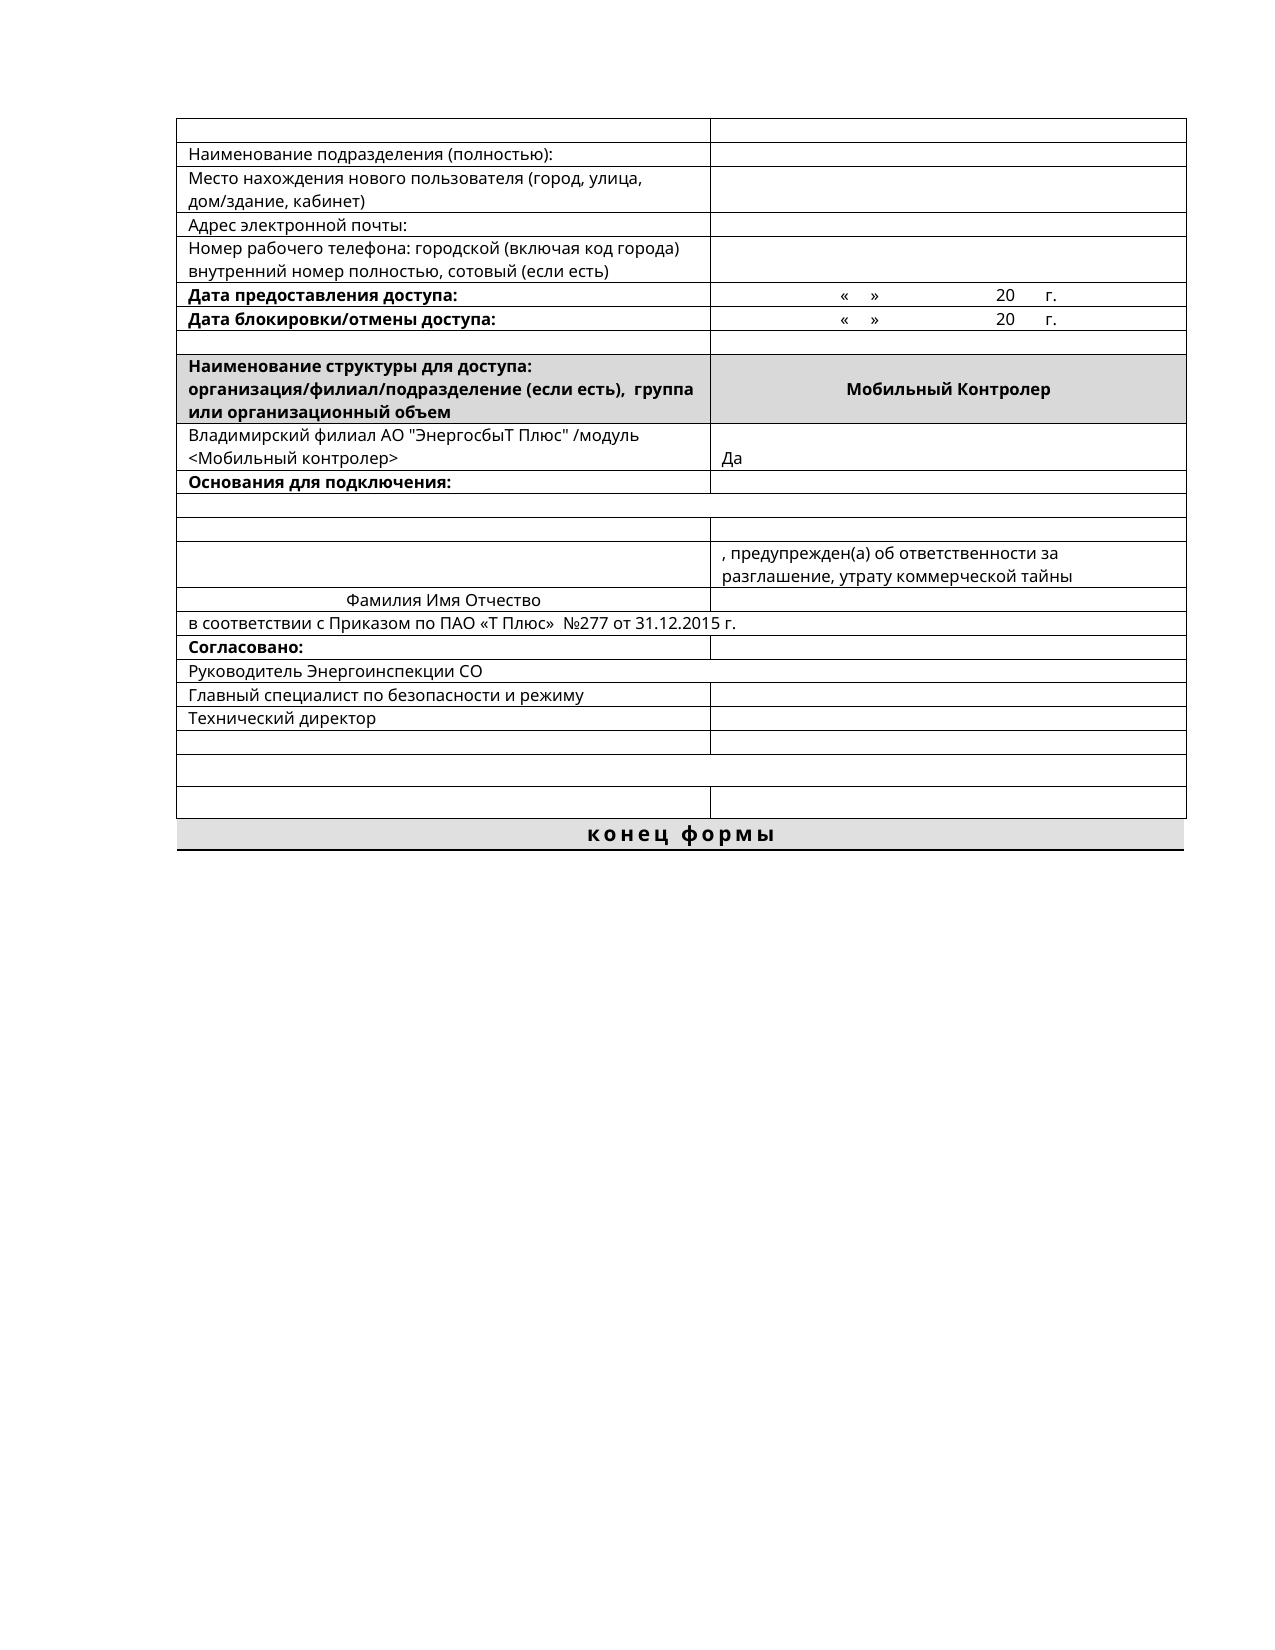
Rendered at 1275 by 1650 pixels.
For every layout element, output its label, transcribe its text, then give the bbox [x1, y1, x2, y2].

table_cell [711, 683, 1186, 706]
table_cell Да [711, 424, 1186, 469]
table_cell [711, 707, 1186, 730]
table_cell [177, 494, 1186, 517]
table_cell [177, 787, 710, 818]
table_cell [711, 331, 1186, 354]
table_cell Номер рабочего телефона: городской (включая код города) внутренний номер полностью, сотовый (если есть) [177, 237, 710, 282]
table_cell [711, 143, 1186, 166]
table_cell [177, 119, 710, 142]
table_cell [711, 518, 1186, 541]
table_cell Дата блокировки/отмены доступа: [177, 307, 710, 330]
table_cell Технический директор [177, 707, 710, 730]
table_cell Главный специалист по безопасности и режиму [177, 683, 710, 706]
table_cell [177, 542, 710, 587]
table_cell [711, 731, 1186, 753]
table_cell , предупрежден(а) об ответственности за разглашение, утрату коммерческой тайны [711, 542, 1186, 587]
table_cell Мобильный Контролер [711, 355, 1186, 423]
table_cell [177, 518, 710, 541]
table_cell Дата предоставления доступа: [177, 283, 710, 306]
table_cell « » 20 г. [711, 283, 1186, 306]
table_cell [711, 119, 1186, 142]
table_cell в соответствии с Приказом по ПАО «Т Плюс» №277 от 31.12.2015 г. [177, 612, 1186, 635]
table_cell [711, 213, 1186, 236]
table_cell [711, 636, 1186, 658]
table_cell Владимирский филиал АО "ЭнергосбыТ Плюс" /модуль <Мобильный контролер> [177, 424, 710, 469]
table_cell [177, 731, 710, 753]
table_cell [711, 588, 1186, 611]
table_cell [711, 237, 1186, 282]
table_cell Руководитель Энергоинспекции СО [177, 660, 1186, 682]
table_cell Фамилия Имя Отчество [177, 588, 710, 611]
table_cell [177, 755, 1186, 786]
table_cell Наименование подразделения (полностью): [177, 143, 710, 166]
table_cell « » 20 г. [711, 307, 1186, 330]
table_cell [177, 331, 710, 354]
table_cell [711, 787, 1186, 818]
table_cell Основания для подключения: [177, 471, 710, 493]
table_cell Адрес электронной почты: [177, 213, 710, 236]
table_cell [711, 471, 1186, 493]
table_cell Место нахождения нового пользователя (город, улица, дом/здание, кабинет) [177, 167, 710, 212]
table_cell Согласовано: [177, 636, 710, 658]
text конец формы [177, 819, 1184, 849]
table_cell Наименование структуры для доступа: организация/филиал/подразделение (если есть), группа или организационный объем [177, 355, 710, 423]
table_cell [711, 167, 1186, 212]
